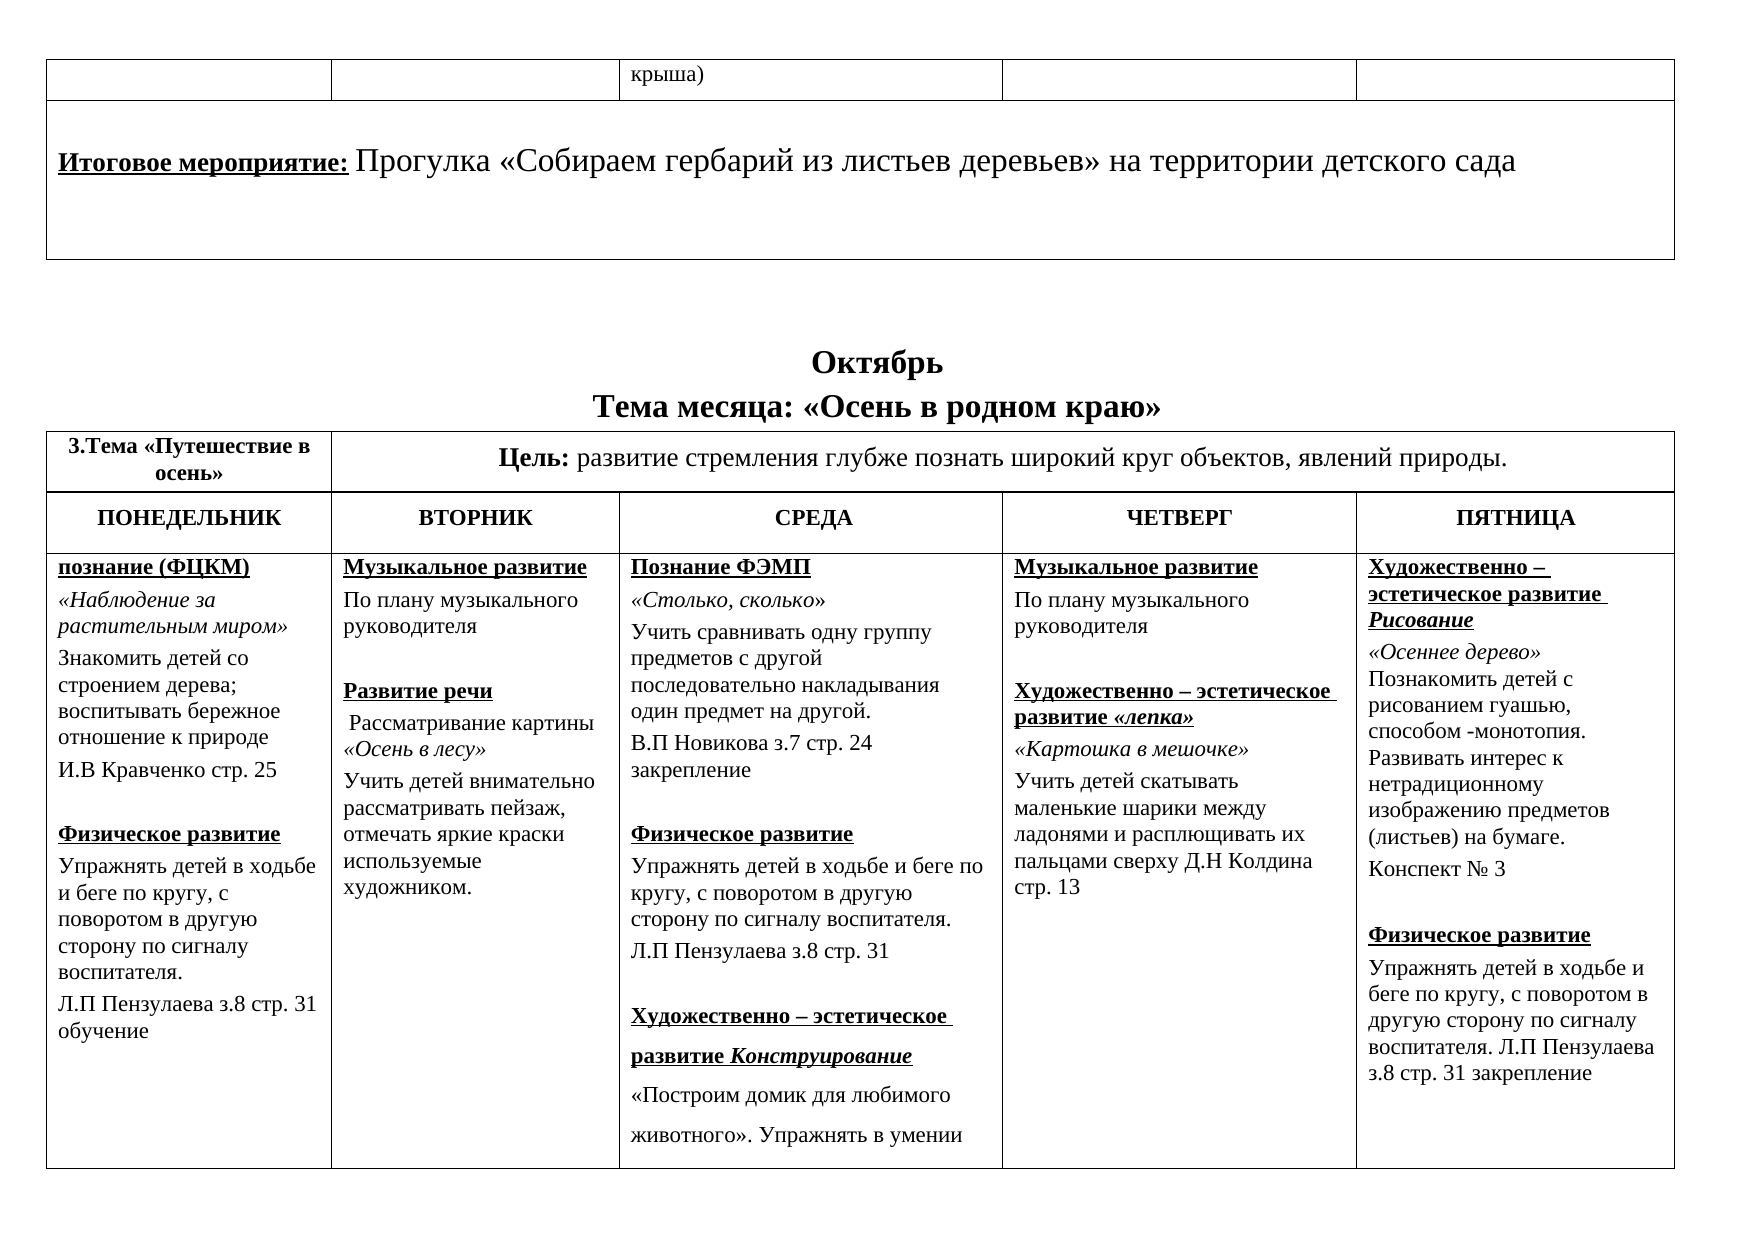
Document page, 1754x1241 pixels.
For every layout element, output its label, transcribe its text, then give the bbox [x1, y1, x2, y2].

table_cell ВТОРНИК [332, 493, 619, 552]
table_cell СРЕДА [620, 493, 1002, 552]
table_header Цель: развитие стремления глубже познать широкий круг объектов, явлений природы. [332, 432, 1674, 491]
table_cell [47, 60, 331, 99]
text Тема месяца: «Осень в родном краю» [59, 386, 1695, 424]
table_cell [620, 60, 1002, 99]
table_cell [332, 554, 619, 1168]
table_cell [1357, 554, 1674, 1168]
text Октябрь [59, 342, 1695, 380]
table_cell ПОНЕДЕЛЬНИК [47, 493, 331, 552]
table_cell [1003, 554, 1356, 1168]
table_cell Итоговое мероприятие: Прогулка «Собираем гербарий из листьев деревьев» на территории детского сада [47, 101, 1674, 258]
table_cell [47, 554, 331, 1168]
table_cell ПЯТНИЦА [1357, 493, 1674, 552]
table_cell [620, 554, 1002, 1168]
table_cell ЧЕТВЕРГ [1003, 493, 1356, 552]
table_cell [332, 60, 619, 99]
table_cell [1357, 60, 1674, 99]
table_header 3.Тема «Путешествие в осень» [47, 432, 331, 491]
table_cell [1003, 60, 1356, 99]
